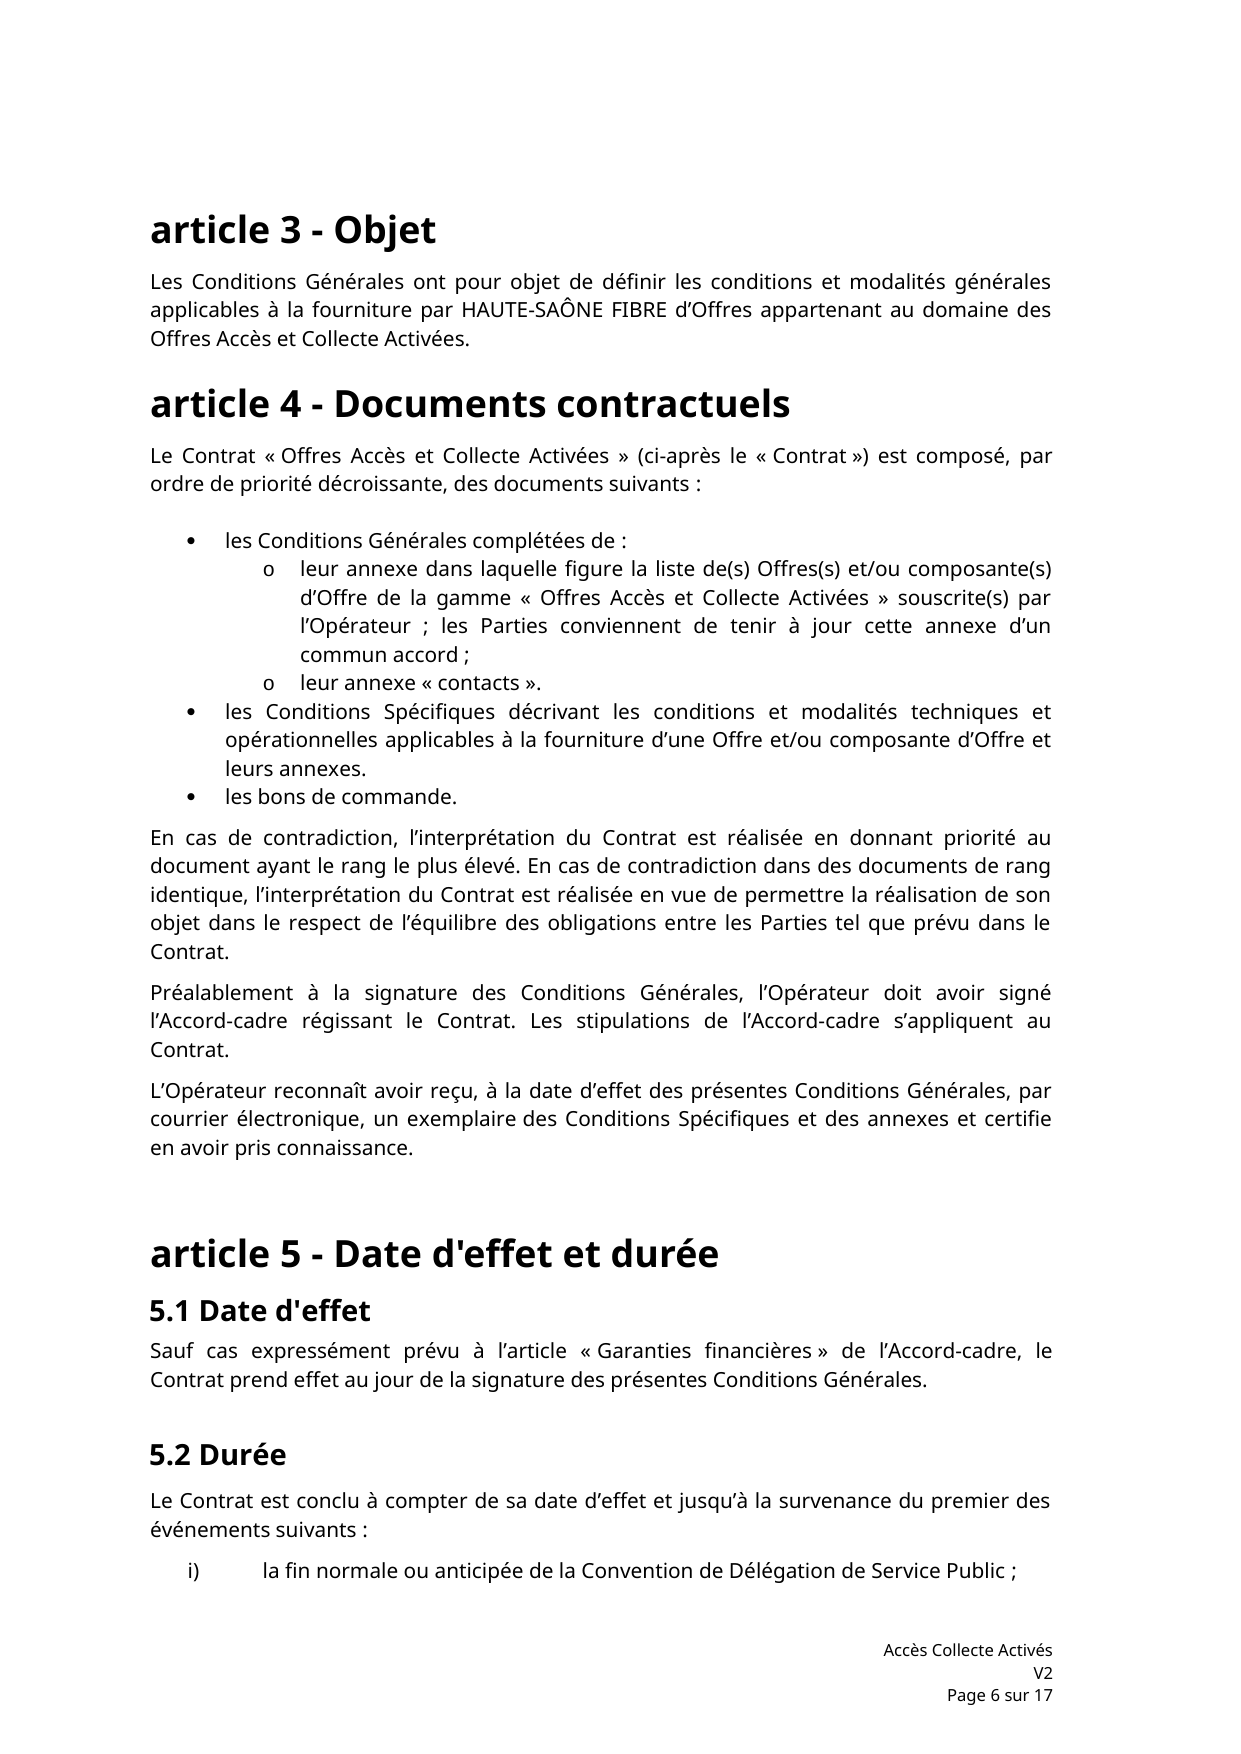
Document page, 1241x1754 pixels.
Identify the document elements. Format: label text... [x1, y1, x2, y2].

subtitle Documents contractuels [150, 377, 1053, 428]
text Le Contrat « Offres Accès et Collecte Activées » (ci-après le « Contrat ») est composé, par ordre de priorité décroissante, des documents suivants : [150, 441, 1053, 498]
text Le Contrat est conclu à compter de sa date d’effet et jusqu’à la survenance du premier des événements suivants : [150, 1486, 1053, 1543]
text En cas de contradiction, l’interprétation du Contrat est réalisée en donnant priorité au document ayant le rang le plus élevé. En cas de contradiction dans des documents de rang identique, l’interprétation du Contrat est réalisée en vue de permettre la réalisation de son objet dans le respect de l’équilibre des obligations entre les Parties tel que prévu dans le Contrat. [150, 823, 1053, 965]
list les Conditions Spécifiques décrivant les conditions et modalités techniques et opérationnelles applicables à la fourniture d’une Offre et/ou composante d’Offre et leurs annexes. [187, 697, 1053, 782]
list leur annexe « contacts ». [262, 668, 1053, 697]
subtitle Objet [150, 203, 1053, 254]
text L’Opérateur reconnaît avoir reçu, à la date d’effet des présentes Conditions Générales, par courrier électronique, un exemplaire des Conditions Spécifiques et des annexes et certifie en avoir pris connaissance. [150, 1076, 1053, 1161]
list les bons de commande. [187, 782, 1053, 811]
list la fin normale ou anticipée de la Convention de Délégation de Service Public ; [187, 1556, 1053, 1584]
text Sauf cas expressément prévu à l’article « Garanties financières » de l’Accord-cadre, le Contrat prend effet au jour de la signature des présentes Conditions Générales. [150, 1336, 1053, 1393]
list leur annexe dans laquelle figure la liste de(s) Offres(s) et/ou composante(s) d’Offre de la gamme « Offres Accès et Collecte Activées » souscrite(s) par l’Opérateur ; les Parties conviennent de tenir à jour cette annexe d’un commun accord ; [262, 554, 1053, 668]
subtitle Durée [149, 1434, 1053, 1474]
text Préalablement à la signature des Conditions Générales, l’Opérateur doit avoir signé l’Accord-cadre régissant le Contrat. Les stipulations de l’Accord-cadre s’appliquent au Contrat. [150, 978, 1053, 1063]
subtitle Date d'effet et durée [150, 1227, 1053, 1278]
list les Conditions Générales complétées de : [187, 526, 1053, 554]
text Les Conditions Générales ont pour objet de définir les conditions et modalités générales applicables à la fourniture par HAUTE-SAÔNE FIBRE d’Offres appartenant au domaine des Offres Accès et Collecte Activées. [150, 267, 1053, 352]
subtitle Date d'effet [149, 1291, 1053, 1330]
